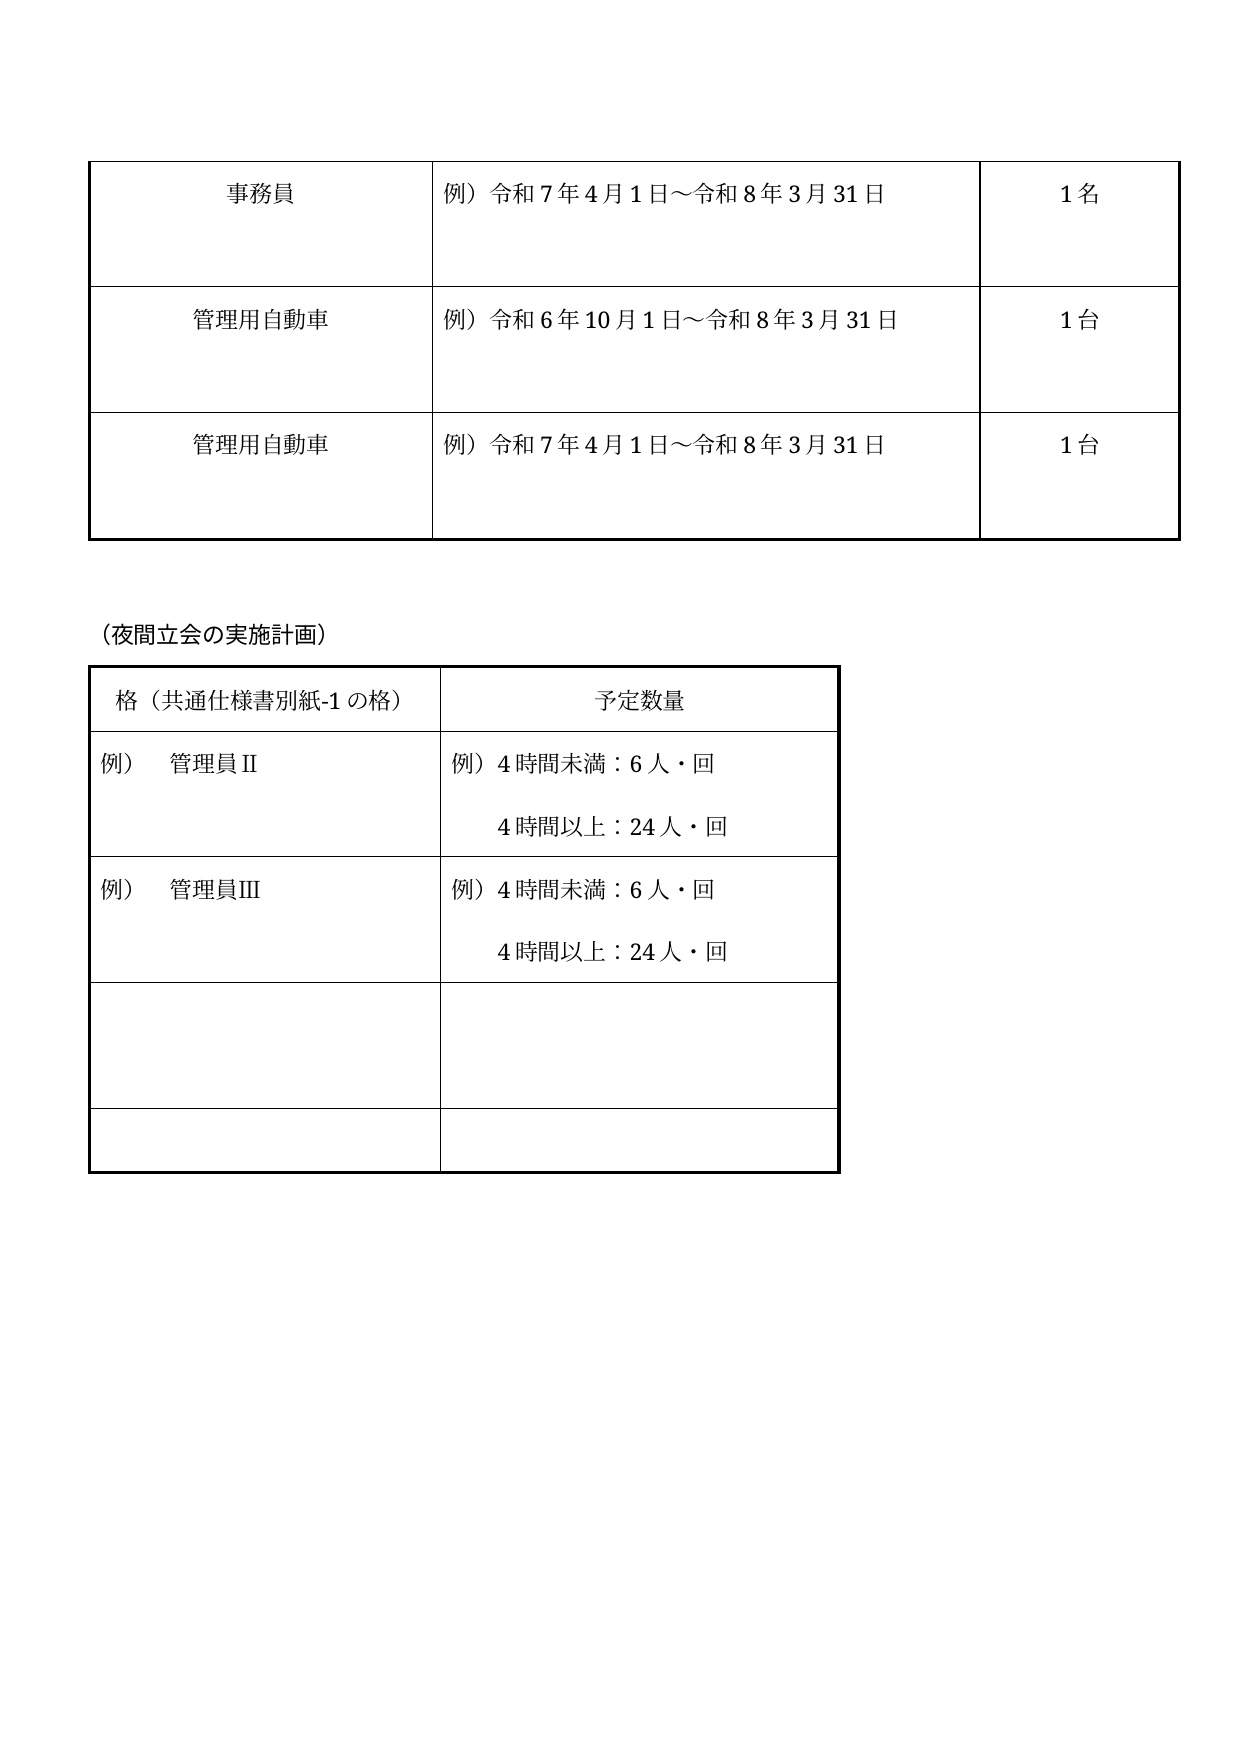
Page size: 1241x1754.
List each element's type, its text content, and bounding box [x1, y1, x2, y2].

table_cell 例）令和7年4月1日～令和8年3月31日 [433, 413, 979, 537]
table_cell 例）4時間未満：6人・回 4時間以上：24人・回 [441, 857, 837, 982]
table_cell [91, 1109, 440, 1171]
table_header 予定数量 [441, 668, 837, 731]
table_cell 例）令和7年4月1日～令和8年3月31日 [433, 162, 979, 286]
table_cell 管理用自動車 [91, 413, 432, 537]
table_cell 管理用自動車 [91, 287, 432, 412]
table_cell 例） 管理員Ⅲ [91, 857, 440, 982]
table_cell [441, 983, 837, 1107]
table_cell 例） 管理員Ⅱ [91, 732, 440, 856]
text （夜間立会の実施計画） [88, 603, 1181, 665]
table_cell [441, 1109, 837, 1171]
table_cell 例）4時間未満：6人・回 4時間以上：24人・回 [441, 732, 837, 856]
table_cell [91, 983, 440, 1107]
table_header 格（共通仕様書別紙-1の格） [91, 668, 440, 731]
table_cell 1名 [981, 162, 1178, 286]
table_cell 例）令和6年10月1日～令和8年3月31日 [433, 287, 979, 412]
table_cell 1台 [981, 287, 1178, 412]
table_cell 事務員 [91, 162, 432, 286]
table_cell 1台 [981, 413, 1178, 537]
